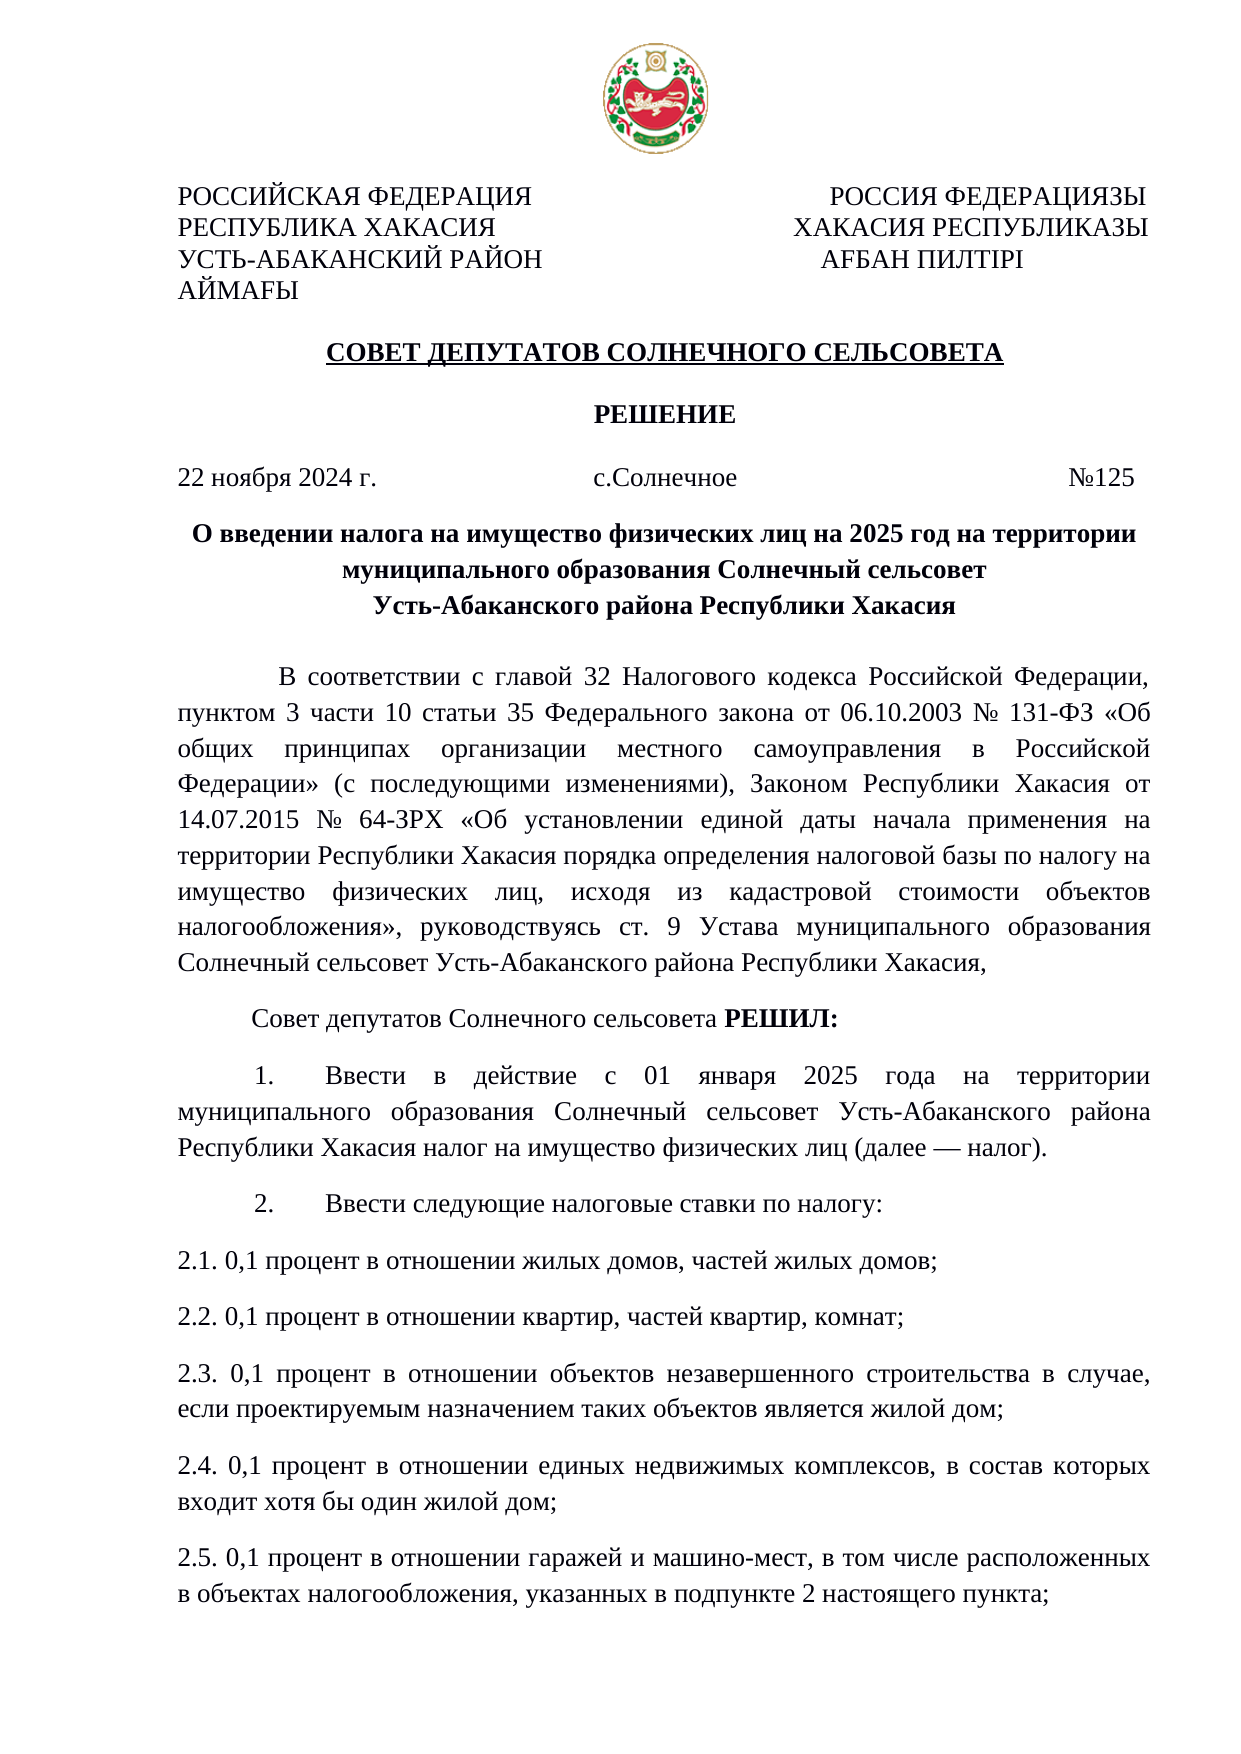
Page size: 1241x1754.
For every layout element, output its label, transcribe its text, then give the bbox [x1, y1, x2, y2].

text О введении налога на имущество физических лиц на 2025 год на территории муниципального образования Солнечный сельсовет [177, 517, 1152, 584]
list Ввести следующие налоговые ставки по налогу: [177, 1187, 1152, 1218]
text 2.3. 0,1 процент в отношении объектов незавершенного строительства в случае, если проектируемым назначением таких объектов является жилой дом; [177, 1357, 1152, 1424]
text В соответствии с главой 32 Налогового кодекса Российской Федерации, пунктом 3 части 10 статьи 35 Федерального закона от 06.10.2003 № 131-ФЗ «Об общих принципах организации местного самоуправления в Российской Федерации» (с последующими изменениями), Законом Республики Хакасия от 14.07.2015 № 64-ЗРХ «Об установлении единой даты начала применения на территории Республики Хакасия порядка определения налоговой базы по налогу на имущество физических лиц, исходя из кадастровой стоимости объектов налогообложения», руководствуясь ст. 9 Устава муниципального образования Солнечный сельсовет Усть-Абаканского района Республики Хакасия, [177, 660, 1152, 977]
text 22 ноября 2024 г. с.Солнечное №125 [177, 461, 1152, 492]
text Совет депутатов Солнечного сельсовета РЕШИЛ: [177, 1003, 1152, 1034]
text 2.2. 0,1 процент в отношении квартир, частей квартир, комнат; [177, 1300, 1152, 1331]
text РЕСПУБЛИКА ХАКАСИЯ ХАКАСИЯ РЕСПУБЛИКАЗЫ [177, 212, 1152, 243]
text 2.4. 0,1 процент в отношении единых недвижимых комплексов, в состав которых входит хотя бы один жилой дом; [177, 1449, 1152, 1516]
text Усть-Абаканского района Республики Хакасия [177, 589, 1152, 620]
text СОВЕТ ДЕПУТАТОВ СОЛНЕЧНОГО СЕЛЬСОВЕТА [177, 336, 1152, 367]
text 2.5. 0,1 процент в отношении гаражей и машино-мест, в том числе расположенных в объектах налогообложения, указанных в подпункте 2 настоящего пункта; [177, 1541, 1152, 1608]
list Ввести в действие с 01 января 2025 года на территории муниципального образования Солнечный сельсовет Усть-Абаканского района Республики Хакасия налог на имущество физических лиц (далее — налог). [177, 1059, 1152, 1162]
text РЕШЕНИЕ [177, 398, 1152, 429]
picture [603, 43, 709, 154]
text 2.1. 0,1 процент в отношении жилых домов, частей жилых домов; [177, 1244, 1152, 1275]
text УСТЬ-АБАКАНСКИЙ РАЙОН AFБАН ПИЛТIPI АЙМАFЫ [177, 243, 1152, 305]
text РОССИЙСКАЯ ФЕДЕРАЦИЯ РОССИЯ ФЕДЕРАЦИЯЗЫ [177, 180, 1152, 212]
